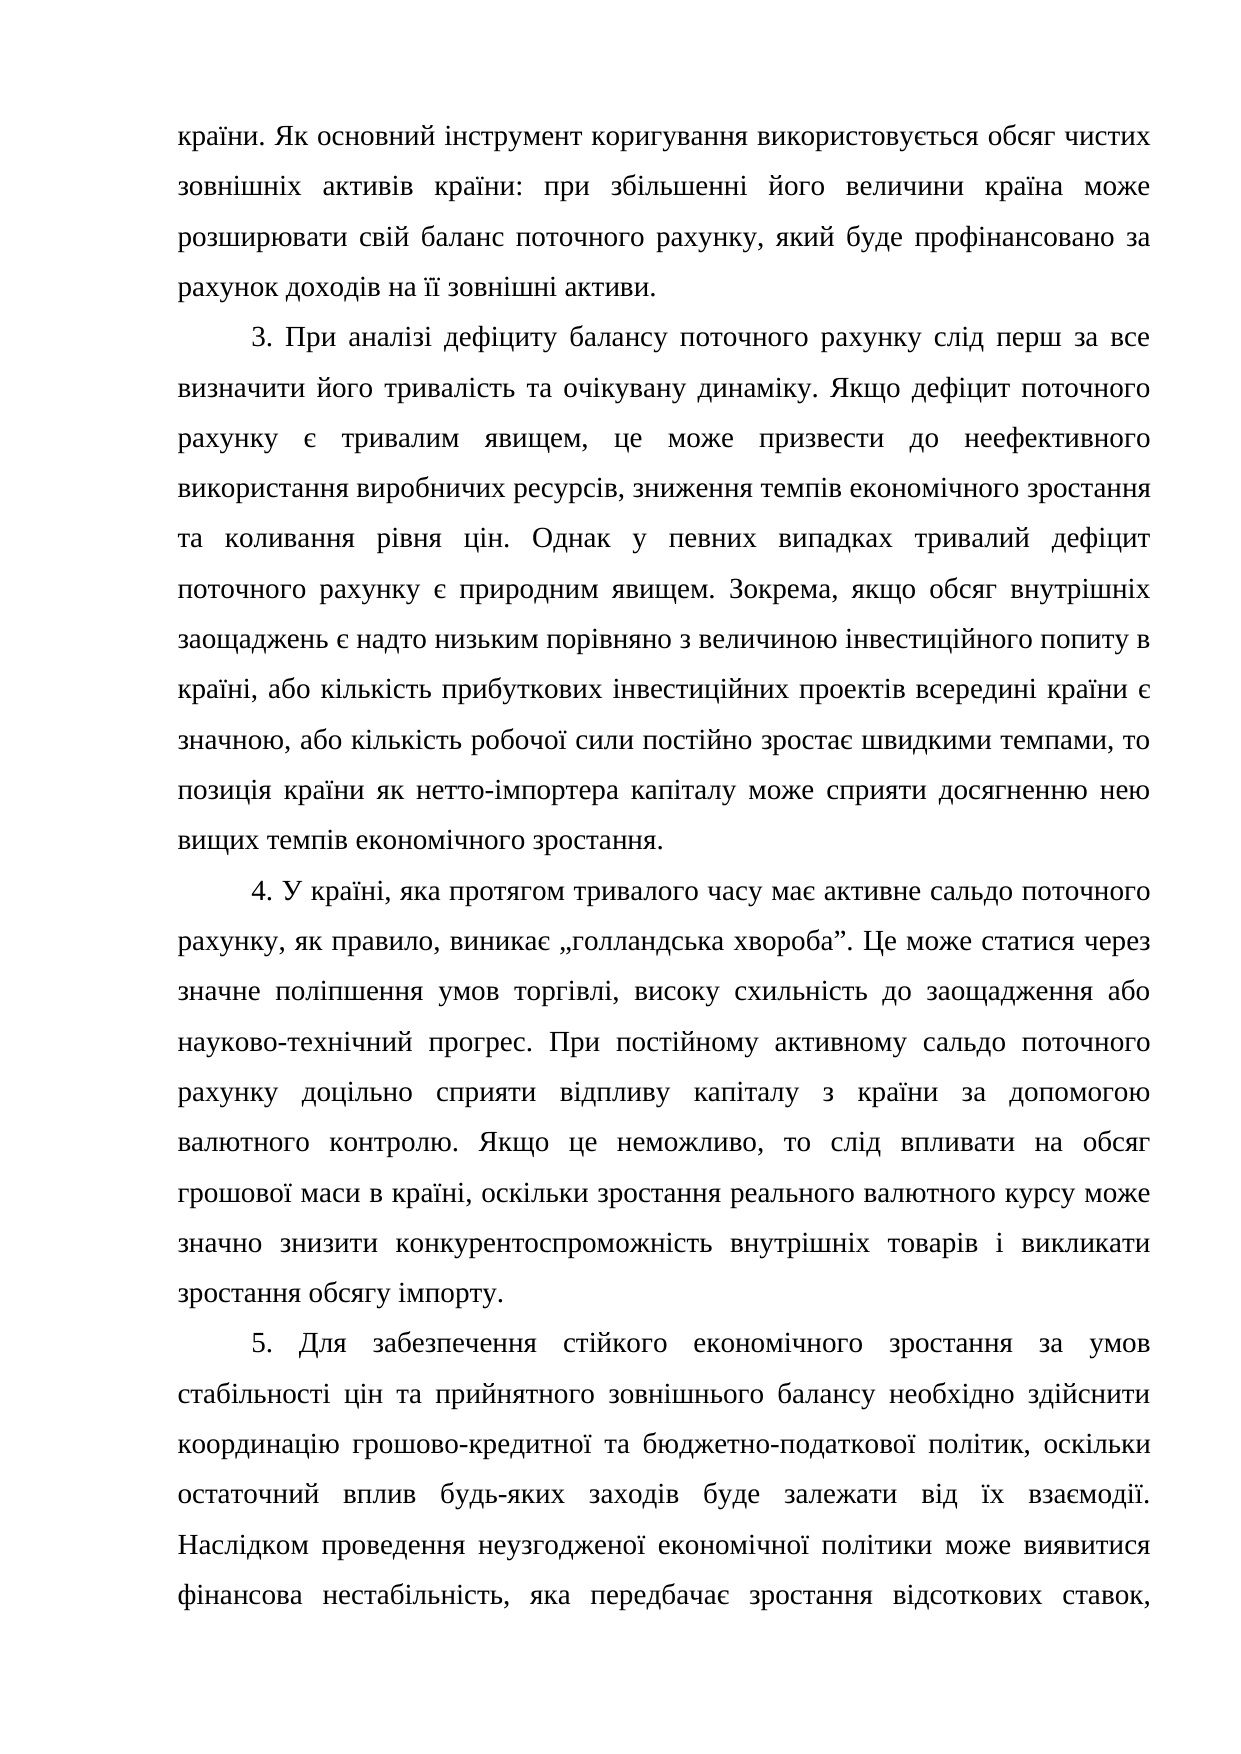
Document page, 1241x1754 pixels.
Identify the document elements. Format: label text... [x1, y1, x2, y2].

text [177, 1326, 1152, 1611]
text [177, 118, 1152, 303]
text 4. У країні, яка протягом тривалого часу має активне сальдо поточного рахунку, як правило, виникає „голландська хвороба”. Це може статися через значне поліпшення умов торгівлі, високу схильність до заощадження або науково-технічний прогрес. При постійному активному сальдо поточного рахунку доцільно сприяти відпливу капіталу з країни за допомогою валютного контролю. Якщо це неможливо, то слід впливати на обсяг грошової маси в країні, оскільки зростання реального валютного курсу може значно знизити конкурентоспроможність внутрішніх товарів і викликати зростання обсягу імпорту. [177, 873, 1152, 1309]
text 3. При аналізі дефіциту балансу поточного рахунку слід перш за все визначити його тривалість та очікувану динаміку. Якщо дефіцит поточного рахунку є тривалим явищем, це може призвести до неефективного використання виробничих ресурсів, зниження темпів економічного зростання та коливання рівня цін. Однак у певних випадках тривалий дефіцит поточного рахунку є природним явищем. Зокрема, якщо обсяг внутрішніх заощаджень є надто низьким порівняно з величиною інвестиційного попиту в країні, або кількість прибуткових інвестиційних проектів всередині країни є значною, або кількість робочої сили постійно зростає швидкими темпами, то позиція країни як нетто-імпортера капіталу може сприяти досягненню нею вищих темпів економічного зростання. [177, 319, 1152, 856]
